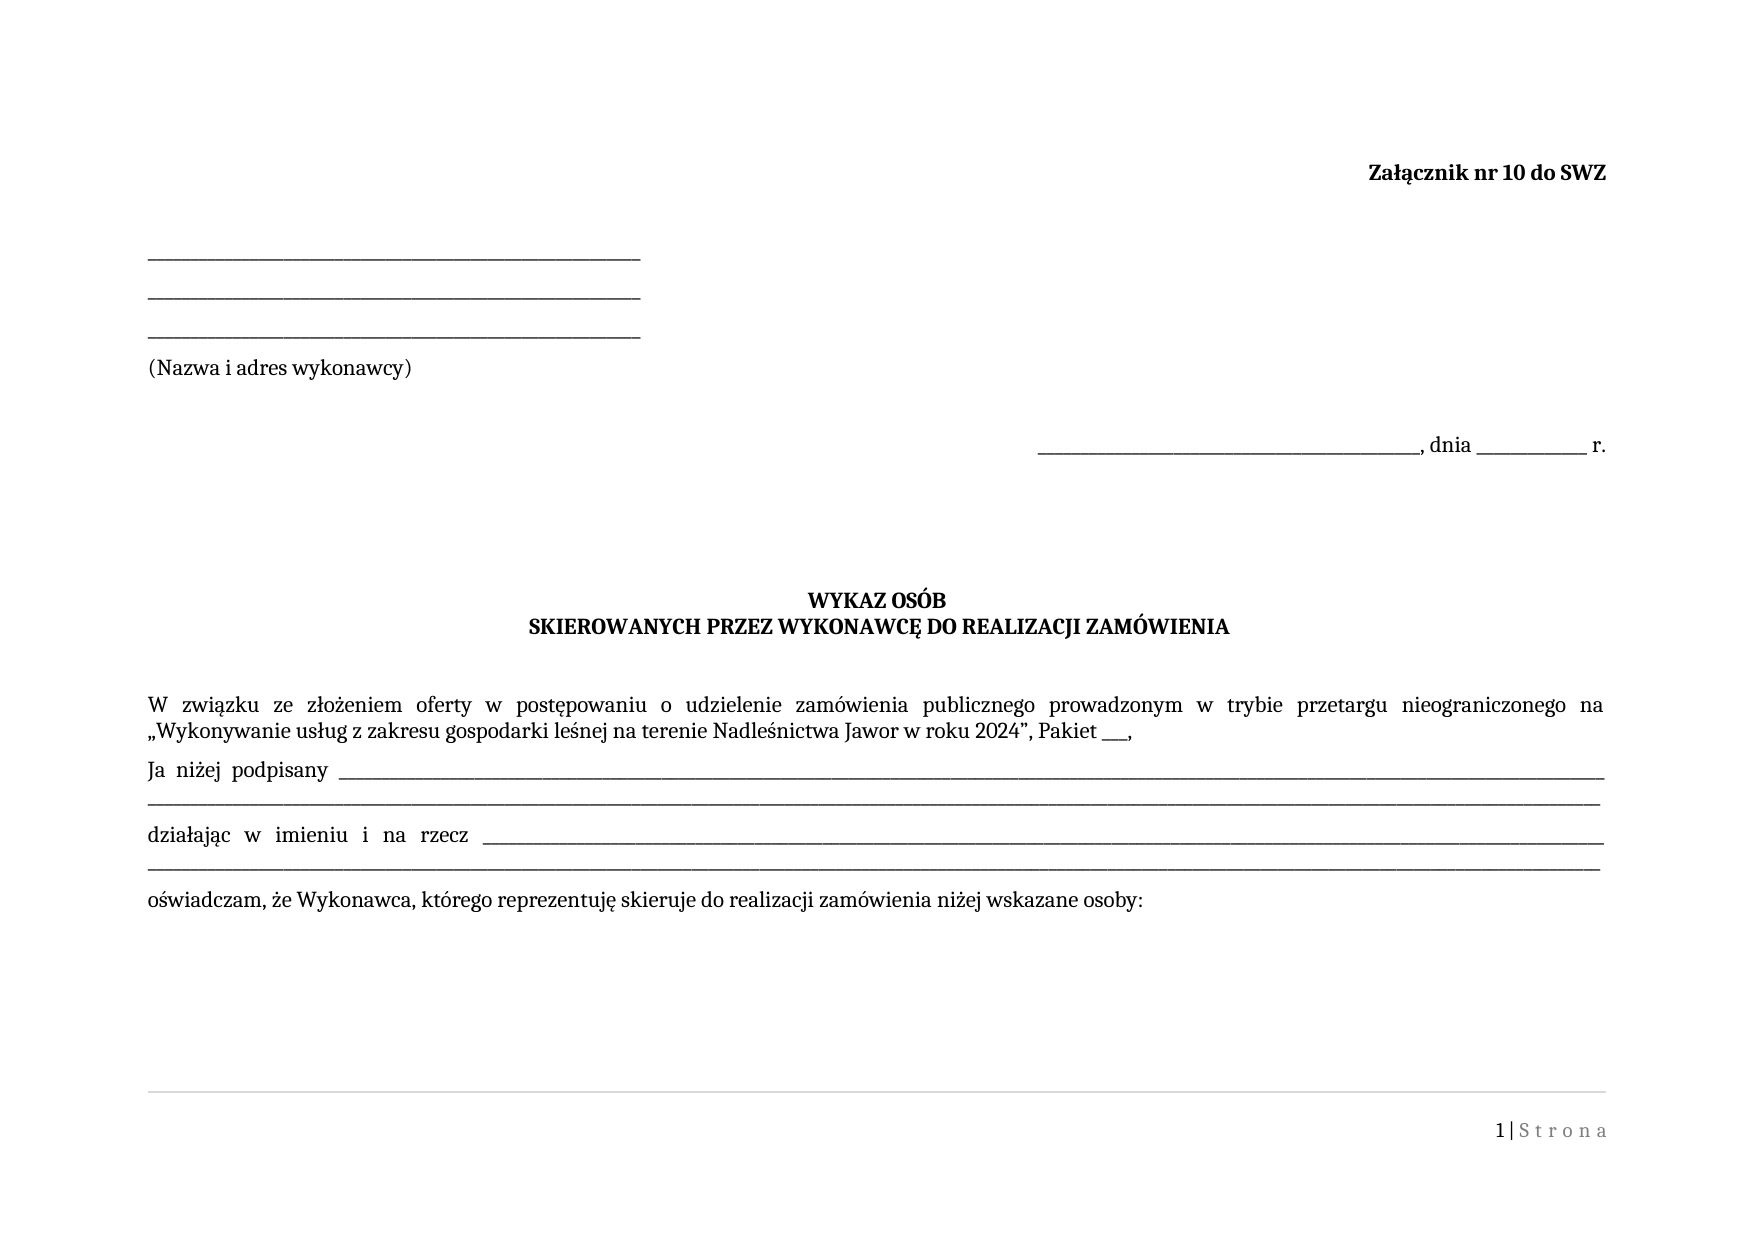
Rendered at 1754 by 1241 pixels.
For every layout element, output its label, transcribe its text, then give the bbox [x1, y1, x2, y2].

text (Nazwa i adres wykonawcy) [148, 354, 1606, 381]
text Ja niżej podpisany _____________________________________________________________________________________________________________________________________________________ ___________________________________________________________________________________________________________________________________________________________________________ [148, 757, 1606, 809]
text __________________________________________________________ [148, 316, 1606, 342]
text oświadczam, że Wykonawca, którego reprezentuję skieruje do realizacji zamówienia niżej wskazane osoby: [148, 887, 1606, 913]
text _____________________________________________, dnia _____________ r. [148, 432, 1606, 458]
text __________________________________________________________ [148, 238, 1606, 264]
text działając w imieniu i na rzecz ____________________________________________________________________________________________________________________________________ ___________________________________________________________________________________________________________________________________________________________________________ [148, 822, 1606, 875]
text __________________________________________________________ [148, 277, 1606, 303]
text W związku ze złożeniem oferty w postępowaniu o udzielenie zamówienia publicznego prowadzonym w trybie przetargu nieograniczonego na „Wykonywanie usług z zakresu gospodarki leśnej na terenie Nadleśnictwa Jawor w roku 2024”, Pakiet ___, [148, 692, 1606, 744]
text WYKAZ OSÓB SKIEROWANYCH PRZEZ WYKONAWCĘ DO REALIZACJI ZAMÓWIENIA [148, 587, 1606, 640]
text Załącznik nr 10 do SWZ [148, 160, 1606, 186]
